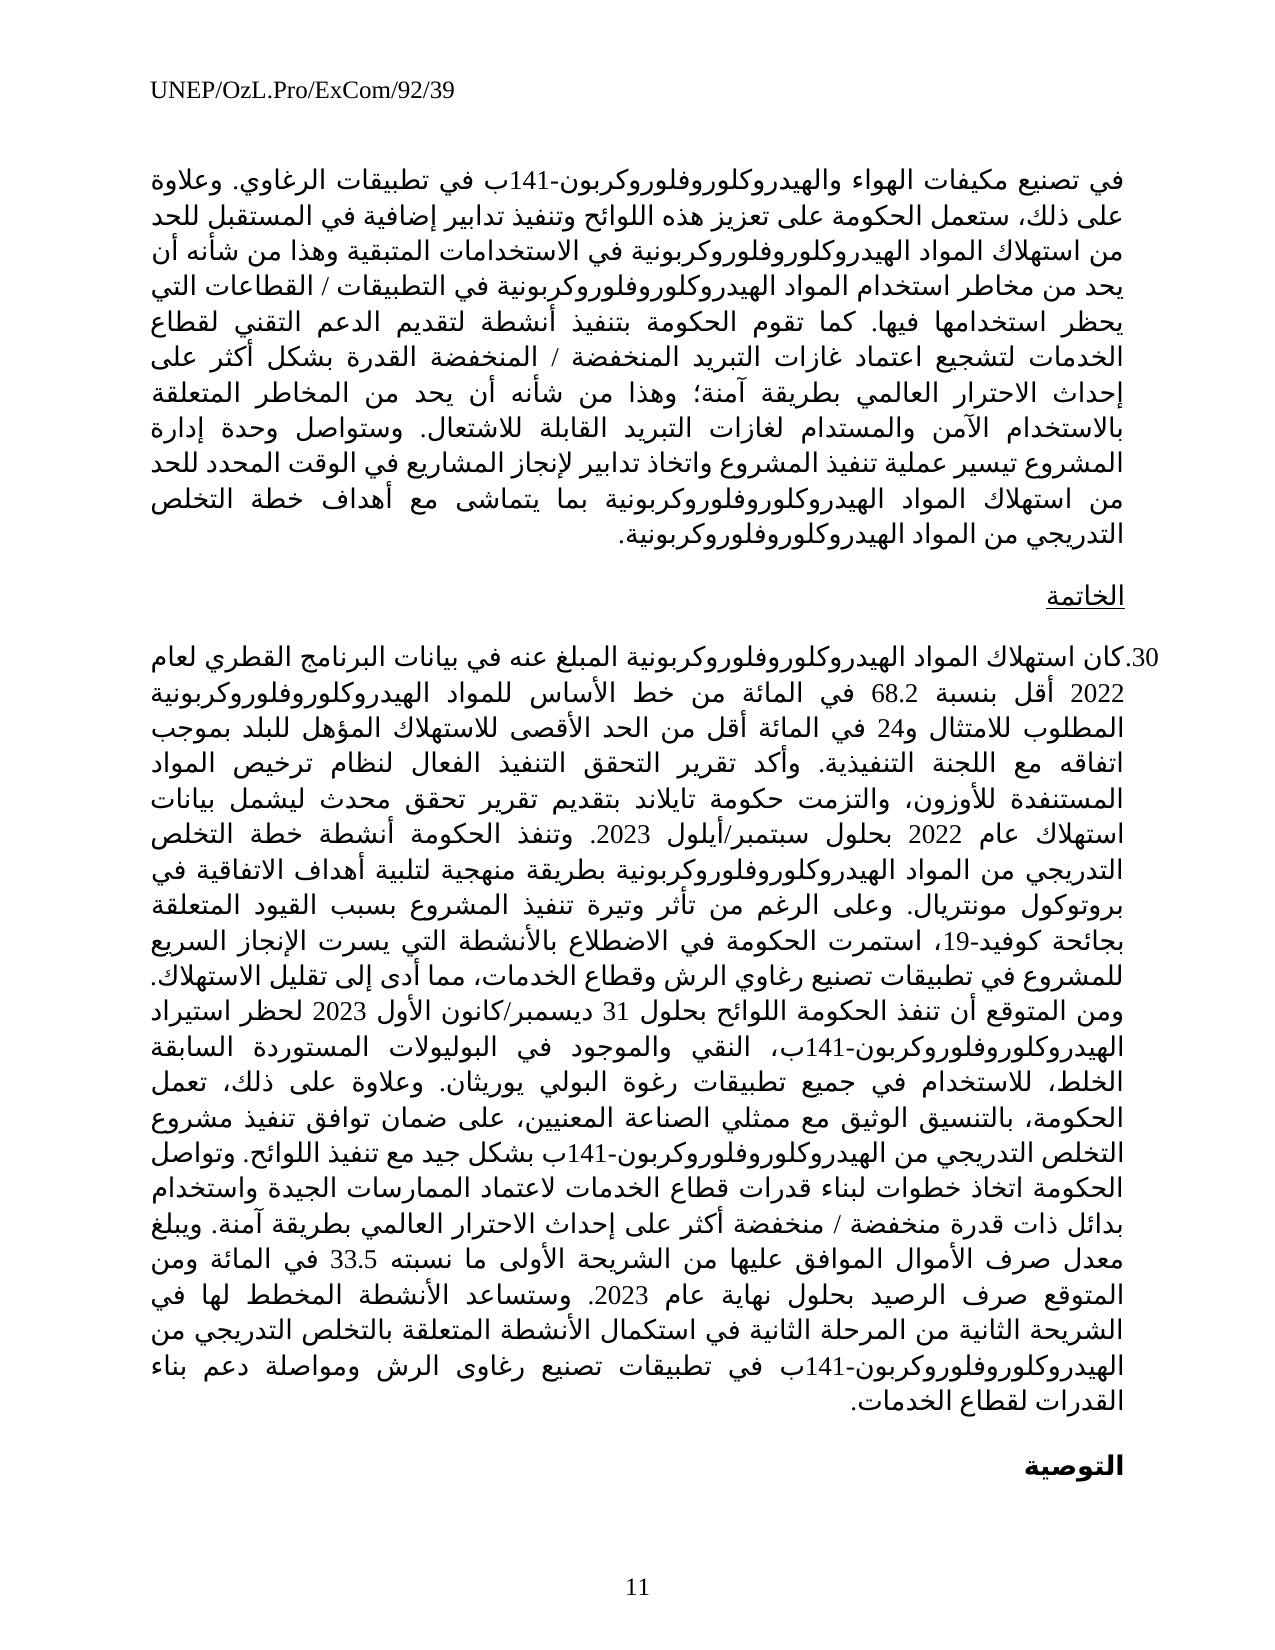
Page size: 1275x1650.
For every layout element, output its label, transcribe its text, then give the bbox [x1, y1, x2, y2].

list كان استهلاك المواد الهيدروكلوروفلوروكربونية المبلغ عنه في بيانات البرنامج القطري لعام 2022 أقل بنسبة 68.2 في المائة من خط الأساس للمواد الهيدروكلوروفلوروكربونية المطلوب للامتثال و24 في المائة أقل من الحد الأقصى للاستهلاك المؤهل للبلد بموجب اتفاقه مع اللجنة التنفيذية. وأكد تقرير التحقق التنفيذ الفعال لنظام ترخيص المواد المستنفدة للأوزون، والتزمت حكومة تايلاند بتقديم تقرير تحقق محدث ليشمل بيانات استهلاك عام 2022 بحلول سبتمبر/أيلول 2023. وتنفذ الحكومة أنشطة خطة التخلص التدريجي من المواد الهيدروكلوروفلوروكربونية بطريقة منهجية لتلبية أهداف الاتفاقية في بروتوكول مونتريال. وعلى الرغم من تأثر وتيرة تنفيذ المشروع بسبب القيود المتعلقة بجائحة كوفيد-19، استمرت الحكومة في الاضطلاع بالأنشطة التي يسرت الإنجاز السريع للمشروع في تطبيقات تصنيع رغاوي الرش وقطاع الخدمات، مما أدى إلى تقليل الاستهلاك. ومن المتوقع أن تنفذ الحكومة اللوائح بحلول 31 ديسمبر/كانون الأول 2023 لحظر استيراد الهيدروكلوروفلوروكربون-141ب، النقي والموجود في البوليولات المستوردة السابقة الخلط، للاستخدام في جميع تطبيقات رغوة البولي يوريثان. وعلاوة على ذلك، تعمل الحكومة، بالتنسيق الوثيق مع ممثلي الصناعة المعنيين، على ضمان توافق تنفيذ مشروع التخلص التدريجي من الهيدروكلوروفلوروكربون-141ب بشكل جيد مع تنفيذ اللوائح. وتواصل الحكومة اتخاذ خطوات لبناء قدرات قطاع الخدمات لاعتماد الممارسات الجيدة واستخدام بدائل ذات قدرة منخفضة / منخفضة أكثر على إحداث الاحترار العالمي بطريقة آمنة. ويبلغ معدل صرف الأموال الموافق عليها من الشريحة الأولى ما نسبته 33.5 في المائة ومن المتوقع صرف الرصيد بحلول نهاية عام 2023. وستساعد الأنشطة المخطط لها في الشريحة الثانية من المرحلة الثانية في استكمال الأنشطة المتعلقة بالتخلص التدريجي من الهيدروكلوروفلوروكربون-141ب في تطبيقات تصنيع رغاوى الرش ومواصلة دعم بناء القدرات لقطاع الخدمات. [150, 638, 1125, 1417]
text التوصية [150, 1442, 1124, 1484]
text الخاتمة [150, 576, 1125, 613]
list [150, 161, 1125, 551]
